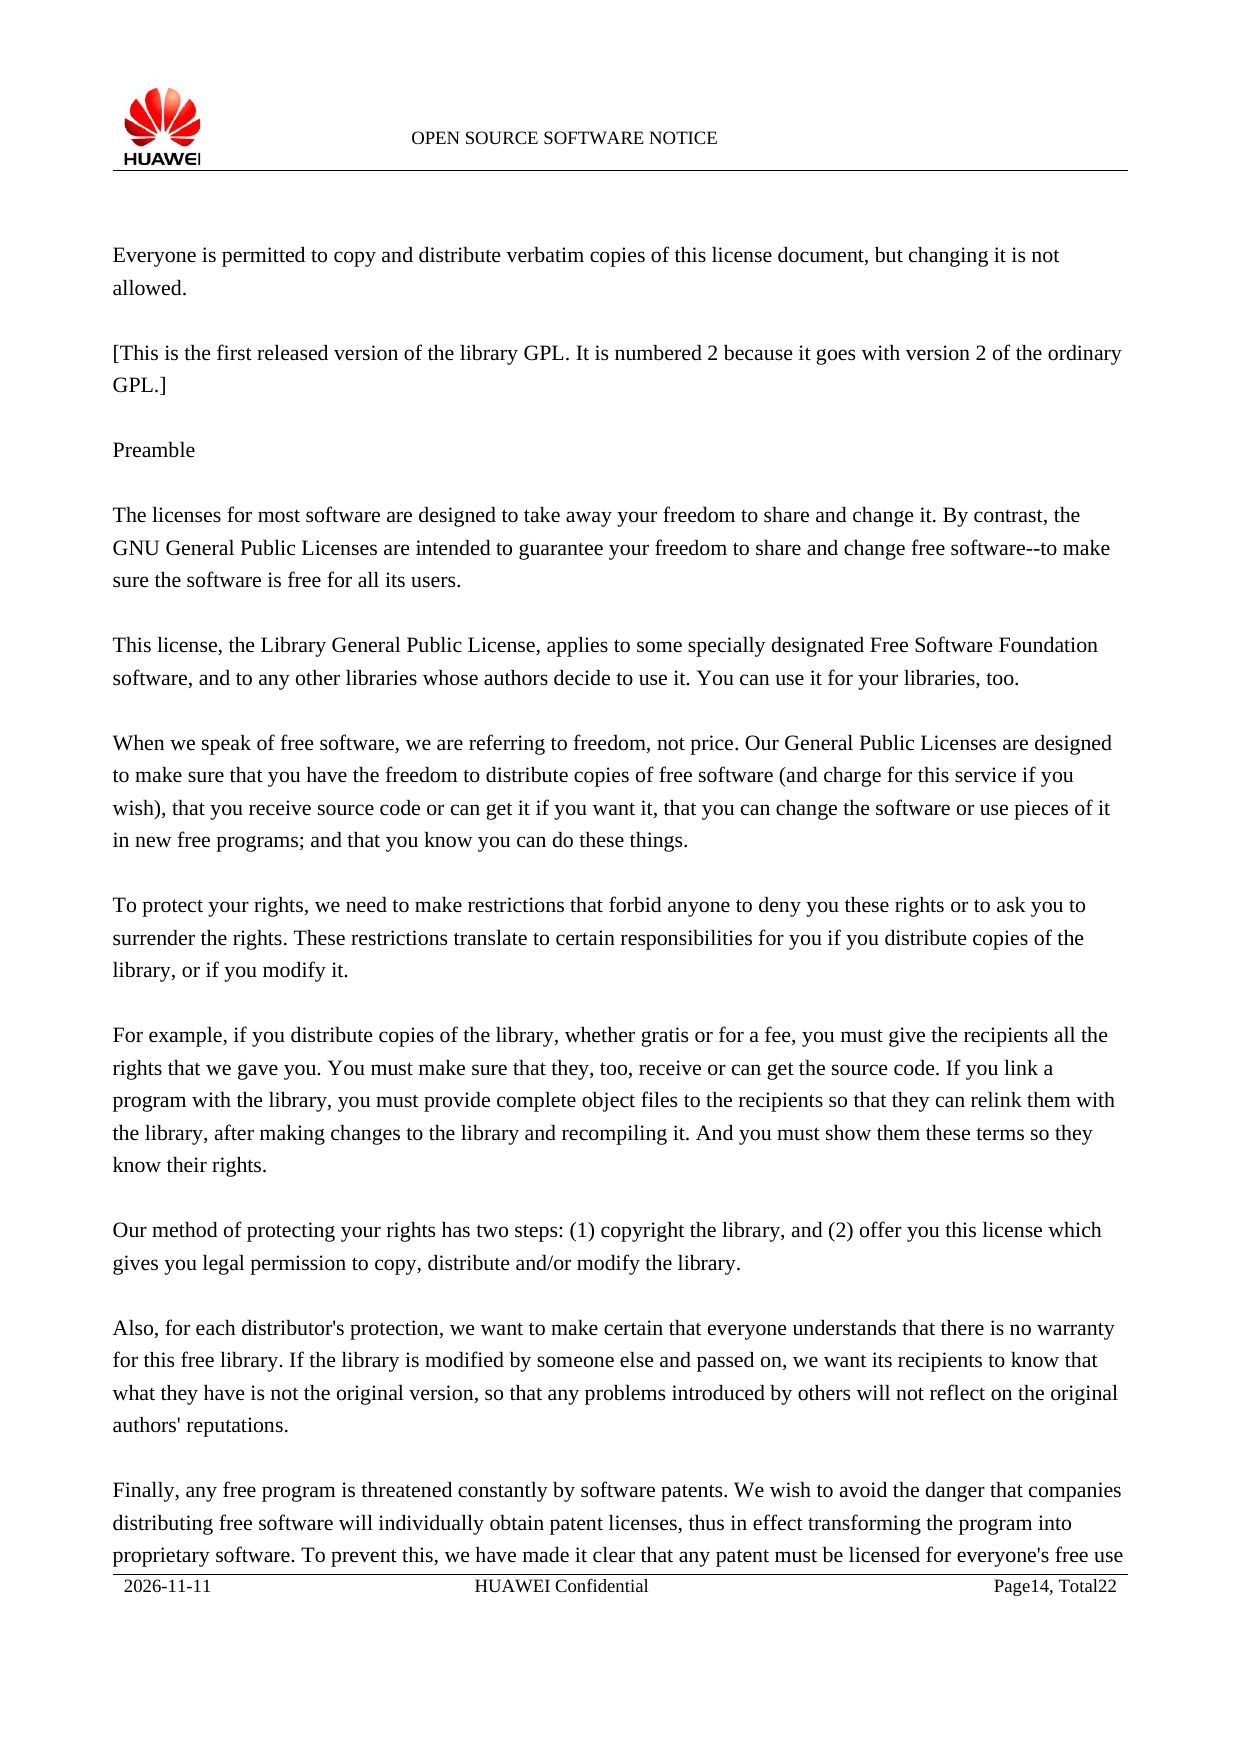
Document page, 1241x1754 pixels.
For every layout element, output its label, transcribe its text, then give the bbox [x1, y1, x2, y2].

picture [124, 88, 201, 165]
